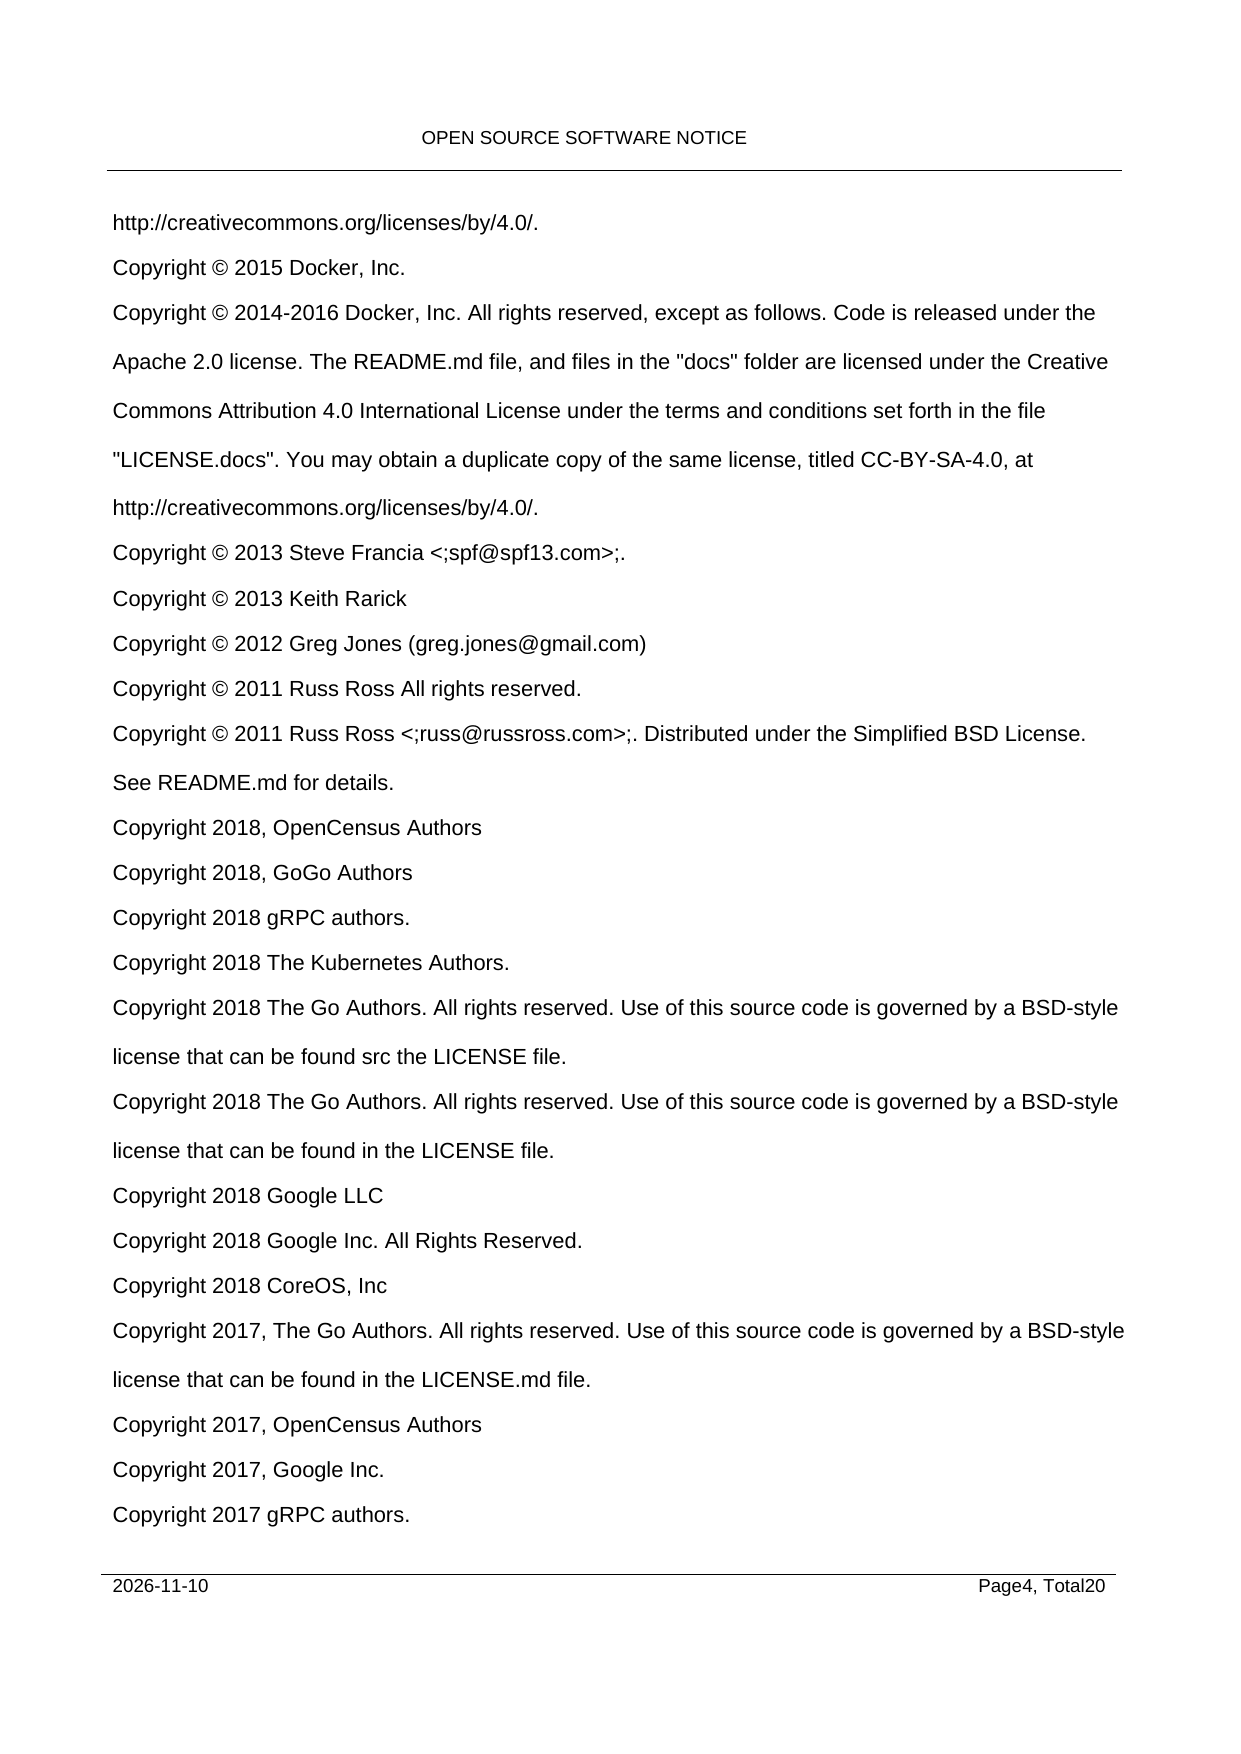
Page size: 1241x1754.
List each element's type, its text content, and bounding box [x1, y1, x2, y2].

text Copyright 2018 gRPC authors. [112, 901, 1128, 934]
text Copyright 2018 The Go Authors. All rights reserved. Use of this source code is governed by a BSD-style license that can be found src the LICENSE file. [112, 991, 1128, 1073]
text Copyright 2017 gRPC authors. [112, 1498, 1128, 1531]
text Copyright 2018 CoreOS, Inc [112, 1269, 1128, 1302]
text Copyright © 2013 Keith Rarick [112, 582, 1128, 614]
text Copyright 2018 The Kubernetes Authors. [112, 946, 1128, 979]
text Copyright 2017, Google Inc. [112, 1453, 1128, 1486]
text Copyright 2017, OpenCensus Authors [112, 1408, 1128, 1441]
text Copyright 2018 Google LLC [112, 1179, 1128, 1212]
text Copyright © 2013 Steve Francia <;spf@spf13.com>;. [112, 537, 1128, 569]
text Copyright 2018 The Go Authors. All rights reserved. Use of this source code is governed by a BSD-style license that can be found in the LICENSE file. [112, 1085, 1128, 1166]
text Copyright 2018, OpenCensus Authors [112, 811, 1128, 843]
text Copyright © 2012 Greg Jones (greg.jones@gmail.com) [112, 627, 1128, 659]
text Copyright © 2011 Russ Ross All rights reserved. [112, 672, 1128, 704]
text Copyright © 2014-2016 Docker, Inc. All rights reserved, except as follows. Code is released under the Apache 2.0 license. The README.md file, and files in the "docs" folder are licensed under the Creative Commons Attribution 4.0 International License under the terms and conditions set forth in the file "LICENSE.docs". You may obtain a duplicate copy of the same license, titled CC-BY-SA-4.0, at http://creativecommons.org/licenses/by/4.0/. [112, 297, 1128, 524]
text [112, 206, 1128, 239]
text Copyright 2018, GoGo Authors [112, 856, 1128, 888]
text Copyright © 2011 Russ Ross <;russ@russross.com>;. Distributed under the Simplified BSD License. See README.md for details. [112, 717, 1128, 798]
text Copyright © 2015 Docker, Inc. [112, 251, 1128, 284]
text Copyright 2017, The Go Authors. All rights reserved. Use of this source code is governed by a BSD-style license that can be found in the LICENSE.md file. [112, 1314, 1128, 1396]
text Copyright 2018 Google Inc. All Rights Reserved. [112, 1224, 1128, 1257]
